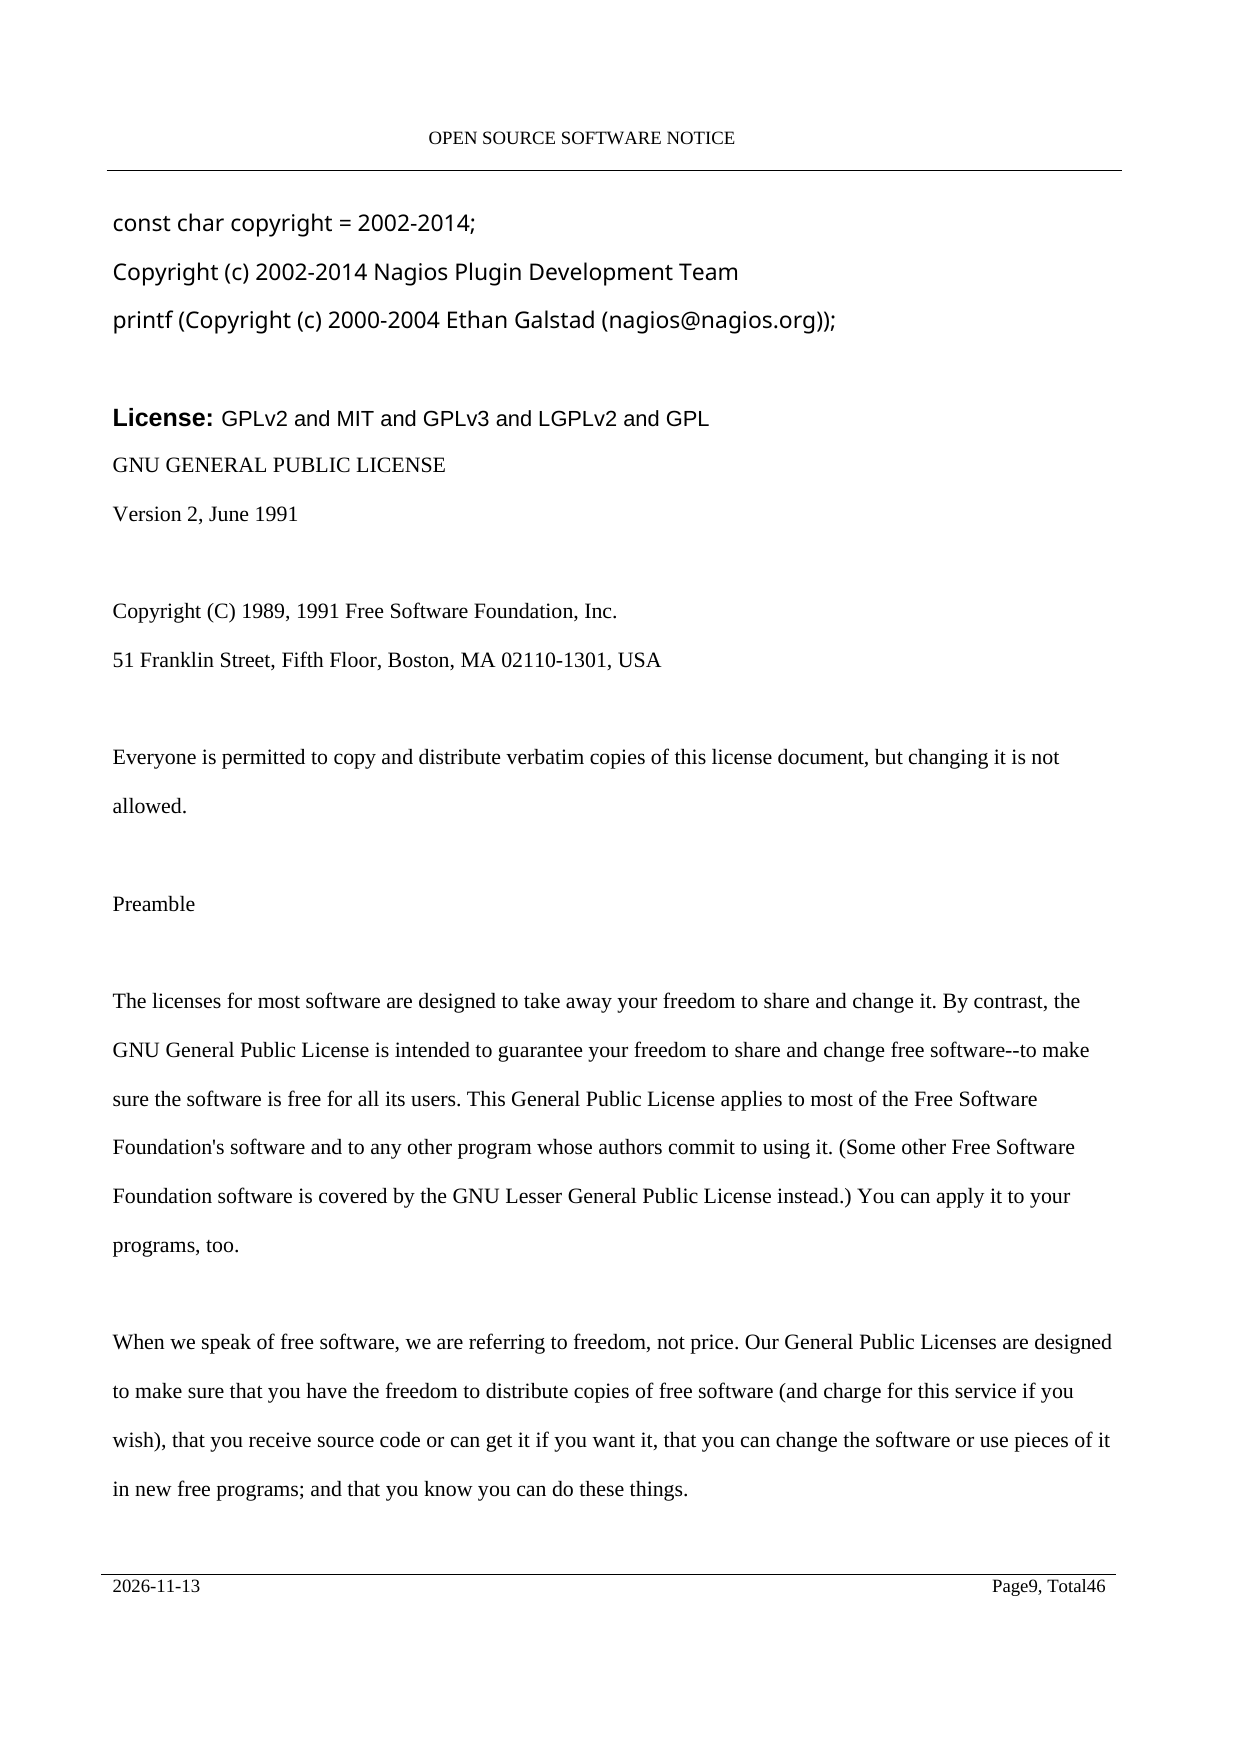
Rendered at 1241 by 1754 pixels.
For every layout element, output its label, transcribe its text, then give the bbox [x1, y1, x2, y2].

text License: GPLv2 and MIT and GPLv3 and LGPLv2 and GPL [112, 401, 1128, 434]
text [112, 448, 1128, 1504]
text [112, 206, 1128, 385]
